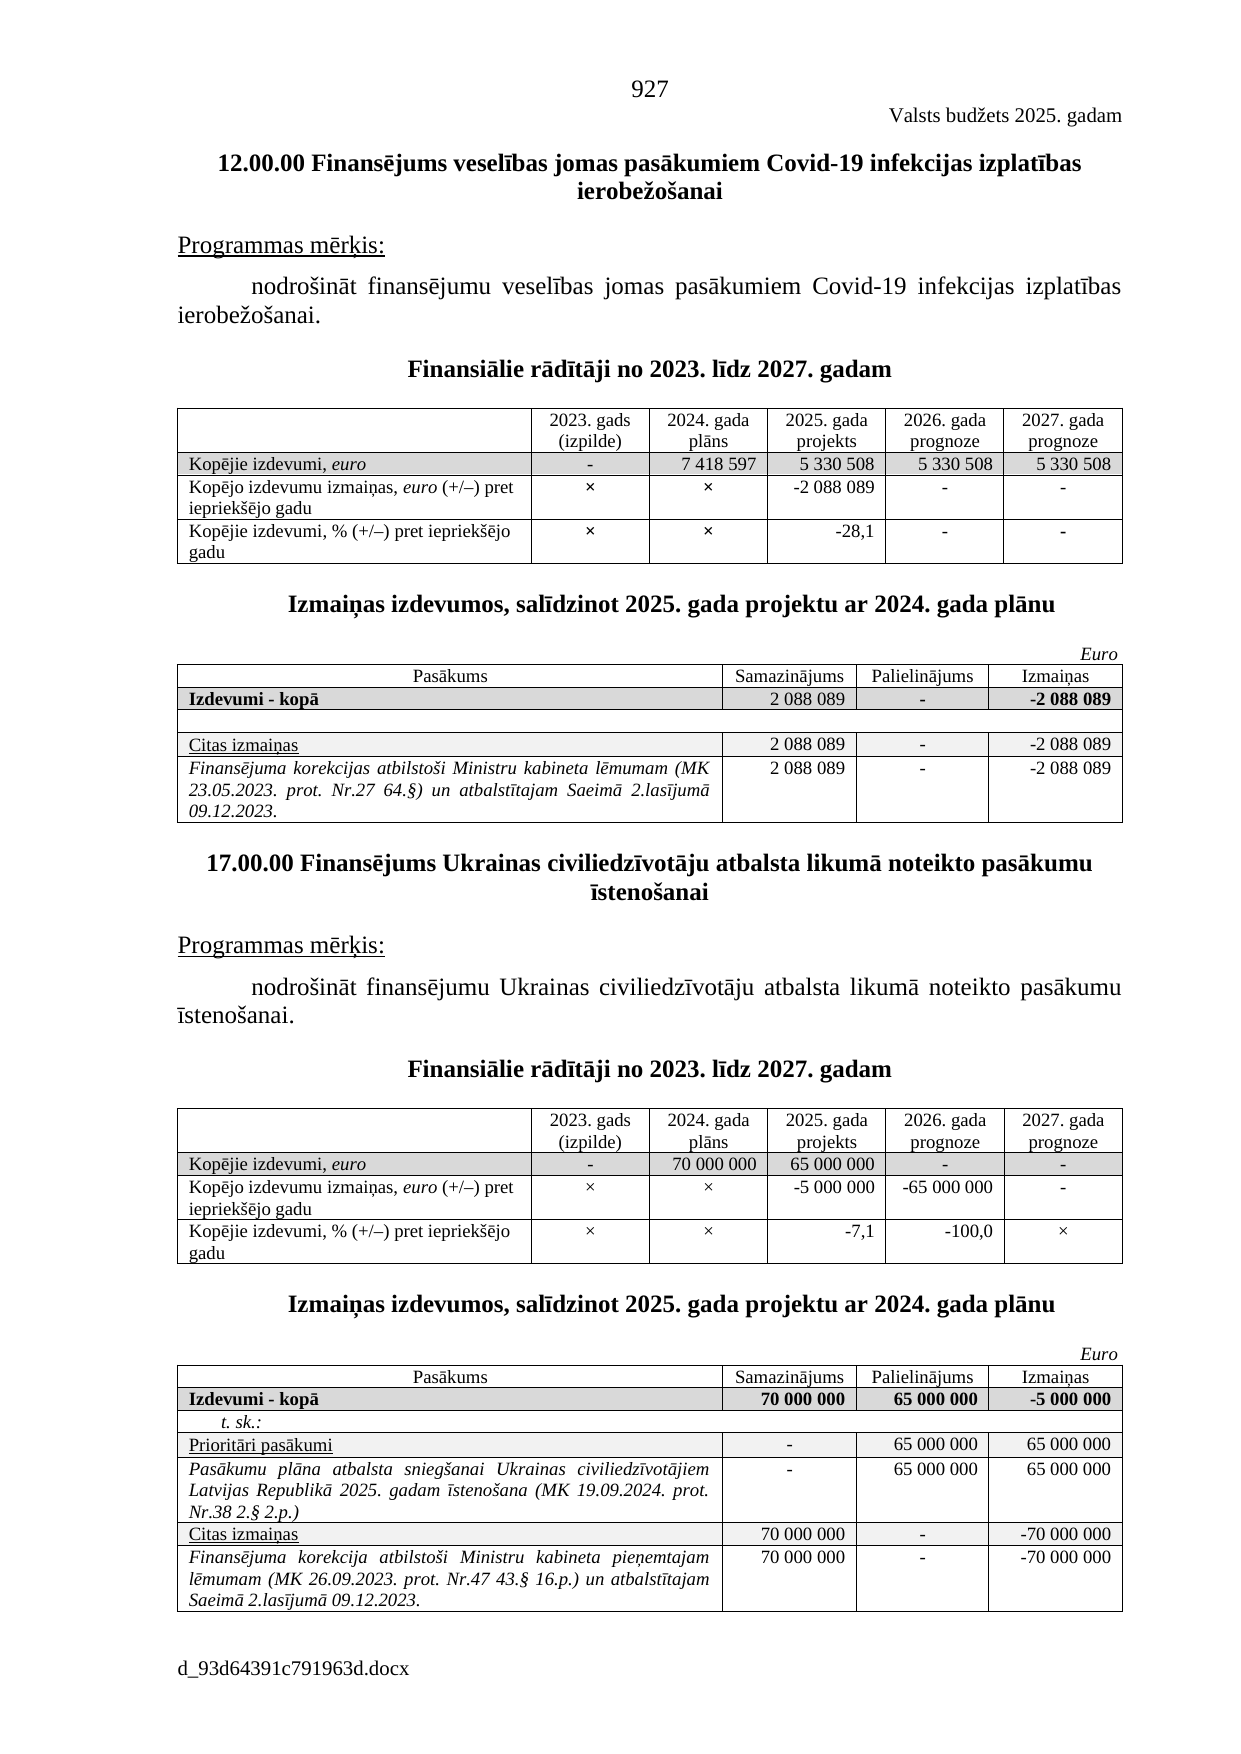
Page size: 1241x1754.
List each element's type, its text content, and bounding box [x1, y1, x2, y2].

text Finansiālie rādītāji no 2023. līdz 2027. gadam [177, 1054, 1122, 1083]
text Izmaiņas izdevumos, salīdzinot 2025. gada projektu ar 2024. gada plānu [177, 589, 1122, 618]
table_cell - [1004, 520, 1122, 563]
table_cell 70 000 000 [650, 1153, 767, 1175]
table_cell - [857, 757, 988, 822]
text nodrošināt finansējumu veselības jomas pasākumiem Covid-19 infekcijas izplatības ierobežošanai. [177, 271, 1122, 329]
table_cell Pasākumu plāna atbalsta sniegšanai Ukrainas civiliedzīvotājiem Latvijas Republikā 2025. gadam īstenošana (MK 19.09.2024. prot. Nr.38 2.§ 2.p.) [178, 1458, 722, 1522]
table_cell 65 000 000 [768, 1153, 885, 1175]
table_header 2023. gads (izpilde) [532, 1109, 649, 1152]
table_header Samazinājums [723, 665, 856, 687]
table_cell -5 000 000 [989, 1388, 1122, 1410]
text Programmas mērķis: [177, 931, 1122, 959]
table_cell Izdevumi - kopā [178, 688, 722, 709]
table_cell 2 088 089 [723, 733, 856, 756]
table_cell -2 088 089 [768, 476, 885, 519]
table_cell 65 000 000 [989, 1433, 1122, 1457]
table_cell 70 000 000 [723, 1546, 856, 1611]
table_header Samazinājums [723, 1366, 856, 1387]
table_header 2027. gada prognoze [1005, 1109, 1122, 1152]
table_cell 7 418 597 [650, 453, 767, 474]
table_cell - [1005, 1153, 1122, 1175]
text Euro [1002, 643, 1122, 664]
table_cell -2 088 089 [989, 688, 1122, 709]
table_cell -65 000 000 [886, 1176, 1004, 1219]
table_cell - [857, 1546, 988, 1611]
table_cell 2 088 089 [723, 688, 856, 709]
table_cell 5 330 508 [768, 453, 885, 474]
table_cell Kopējie izdevumi, % (+/–) pret iepriekšējo gadu [178, 520, 531, 563]
table_cell -70 000 000 [989, 1523, 1122, 1545]
table_cell -7,1 [768, 1220, 885, 1263]
table_cell 65 000 000 [857, 1458, 988, 1522]
table_cell -70 000 000 [989, 1546, 1122, 1611]
table_cell - [1004, 476, 1122, 519]
table_cell [178, 710, 1122, 732]
table_cell - [857, 1523, 988, 1545]
table_cell - [1005, 1176, 1122, 1219]
table_cell 65 000 000 [857, 1388, 988, 1410]
table_cell × [650, 1220, 767, 1263]
table_cell Prioritāri pasākumi [178, 1433, 722, 1457]
table_header 2025. gada projekts [768, 1109, 885, 1152]
table_cell Kopējie izdevumi, % (+/–) pret iepriekšējo gadu [178, 1220, 531, 1263]
table_header Pasākums [178, 1366, 722, 1387]
table_cell - [857, 733, 988, 756]
table_cell -100,0 [886, 1220, 1004, 1263]
table_cell t. sk.: [178, 1411, 1122, 1432]
table_cell Finansējuma korekcijas atbilstoši Ministru kabineta lēmumam (MK 23.05.2023. prot. Nr.27 64.§) un atbalstītajam Saeimā 2.lasījumā 09.12.2023. [178, 757, 722, 822]
table_cell 5 330 508 [886, 453, 1003, 474]
text Izmaiņas izdevumos, salīdzinot 2025. gada projektu ar 2024. gada plānu [177, 1289, 1122, 1318]
table_header 2025. gada projekts [768, 409, 885, 452]
table_cell Izdevumi - kopā [178, 1388, 722, 1410]
table_cell × [532, 520, 649, 563]
text Euro [1002, 1343, 1122, 1364]
table_cell × [650, 476, 767, 519]
table_header 2026. gada prognoze [886, 1109, 1004, 1152]
table_cell × [532, 1176, 649, 1219]
table_cell 70 000 000 [723, 1388, 856, 1410]
table_cell -5 000 000 [768, 1176, 885, 1219]
table_cell 65 000 000 [857, 1433, 988, 1457]
table_cell - [886, 476, 1003, 519]
table_cell × [650, 1176, 767, 1219]
table_cell Citas izmaiņas [178, 733, 722, 756]
table_header [178, 409, 531, 452]
table_header Palielinājums [857, 1366, 988, 1387]
table_cell Finansējuma korekcija atbilstoši Ministru kabineta pieņemtajam lēmumam (MK 26.09.2023. prot. Nr.47 43.§ 16.p.) un atbalstītajam Saeimā 2.lasījumā 09.12.2023. [178, 1546, 722, 1611]
table_cell × [1005, 1220, 1122, 1263]
table_cell 65 000 000 [989, 1458, 1122, 1522]
table_cell - [723, 1433, 856, 1457]
table_cell - [532, 1153, 649, 1175]
table_cell - [886, 1153, 1004, 1175]
table_cell Citas izmaiņas [178, 1523, 722, 1545]
table_cell - [886, 520, 1003, 563]
table_cell - [857, 688, 988, 709]
table_cell Kopējie izdevumi, euro [178, 453, 531, 474]
table_cell × [532, 1220, 649, 1263]
table_cell -2 088 089 [989, 733, 1122, 756]
text 17.00.00 Finansējums Ukrainas civiliedzīvotāju atbalsta likumā noteikto pasākumu īstenošanai [177, 848, 1122, 906]
table_cell - [723, 1458, 856, 1522]
text nodrošināt finansējumu Ukrainas civiliedzīvotāju atbalsta likumā noteikto pasākumu īstenošanai. [177, 972, 1122, 1029]
table_cell 5 330 508 [1004, 453, 1122, 474]
table_header 2023. gads (izpilde) [532, 409, 649, 452]
table_header Palielinājums [857, 665, 988, 687]
table_cell × [532, 476, 649, 519]
table_cell Kopējo izdevumu izmaiņas, euro (+/–) pret iepriekšējo gadu [178, 476, 531, 519]
table_cell Kopējo izdevumu izmaiņas, euro (+/–) pret iepriekšējo gadu [178, 1176, 531, 1219]
table_cell 2 088 089 [723, 757, 856, 822]
table_cell -28,1 [768, 520, 885, 563]
table_header 2024. gada plāns [650, 1109, 767, 1152]
table_cell -2 088 089 [989, 757, 1122, 822]
table_header 2026. gada prognoze [886, 409, 1003, 452]
table_cell 70 000 000 [723, 1523, 856, 1545]
table_cell Kopējie izdevumi, euro [178, 1153, 531, 1175]
table_header [178, 1109, 531, 1152]
table_cell × [650, 520, 767, 563]
table_header 2027. gada prognoze [1004, 409, 1122, 452]
text Finansiālie rādītāji no 2023. līdz 2027. gadam [177, 354, 1122, 383]
table_header Pasākums [178, 665, 722, 687]
table_header Izmaiņas [989, 665, 1122, 687]
table_header Izmaiņas [989, 1366, 1122, 1387]
text Programmas mērķis: [177, 230, 1122, 259]
table_cell - [532, 453, 649, 474]
table_header 2024. gada plāns [650, 409, 767, 452]
text 12.00.00 Finansējums veselības jomas pasākumiem Covid-19 infekcijas izplatības ierobežošanai [177, 148, 1122, 205]
